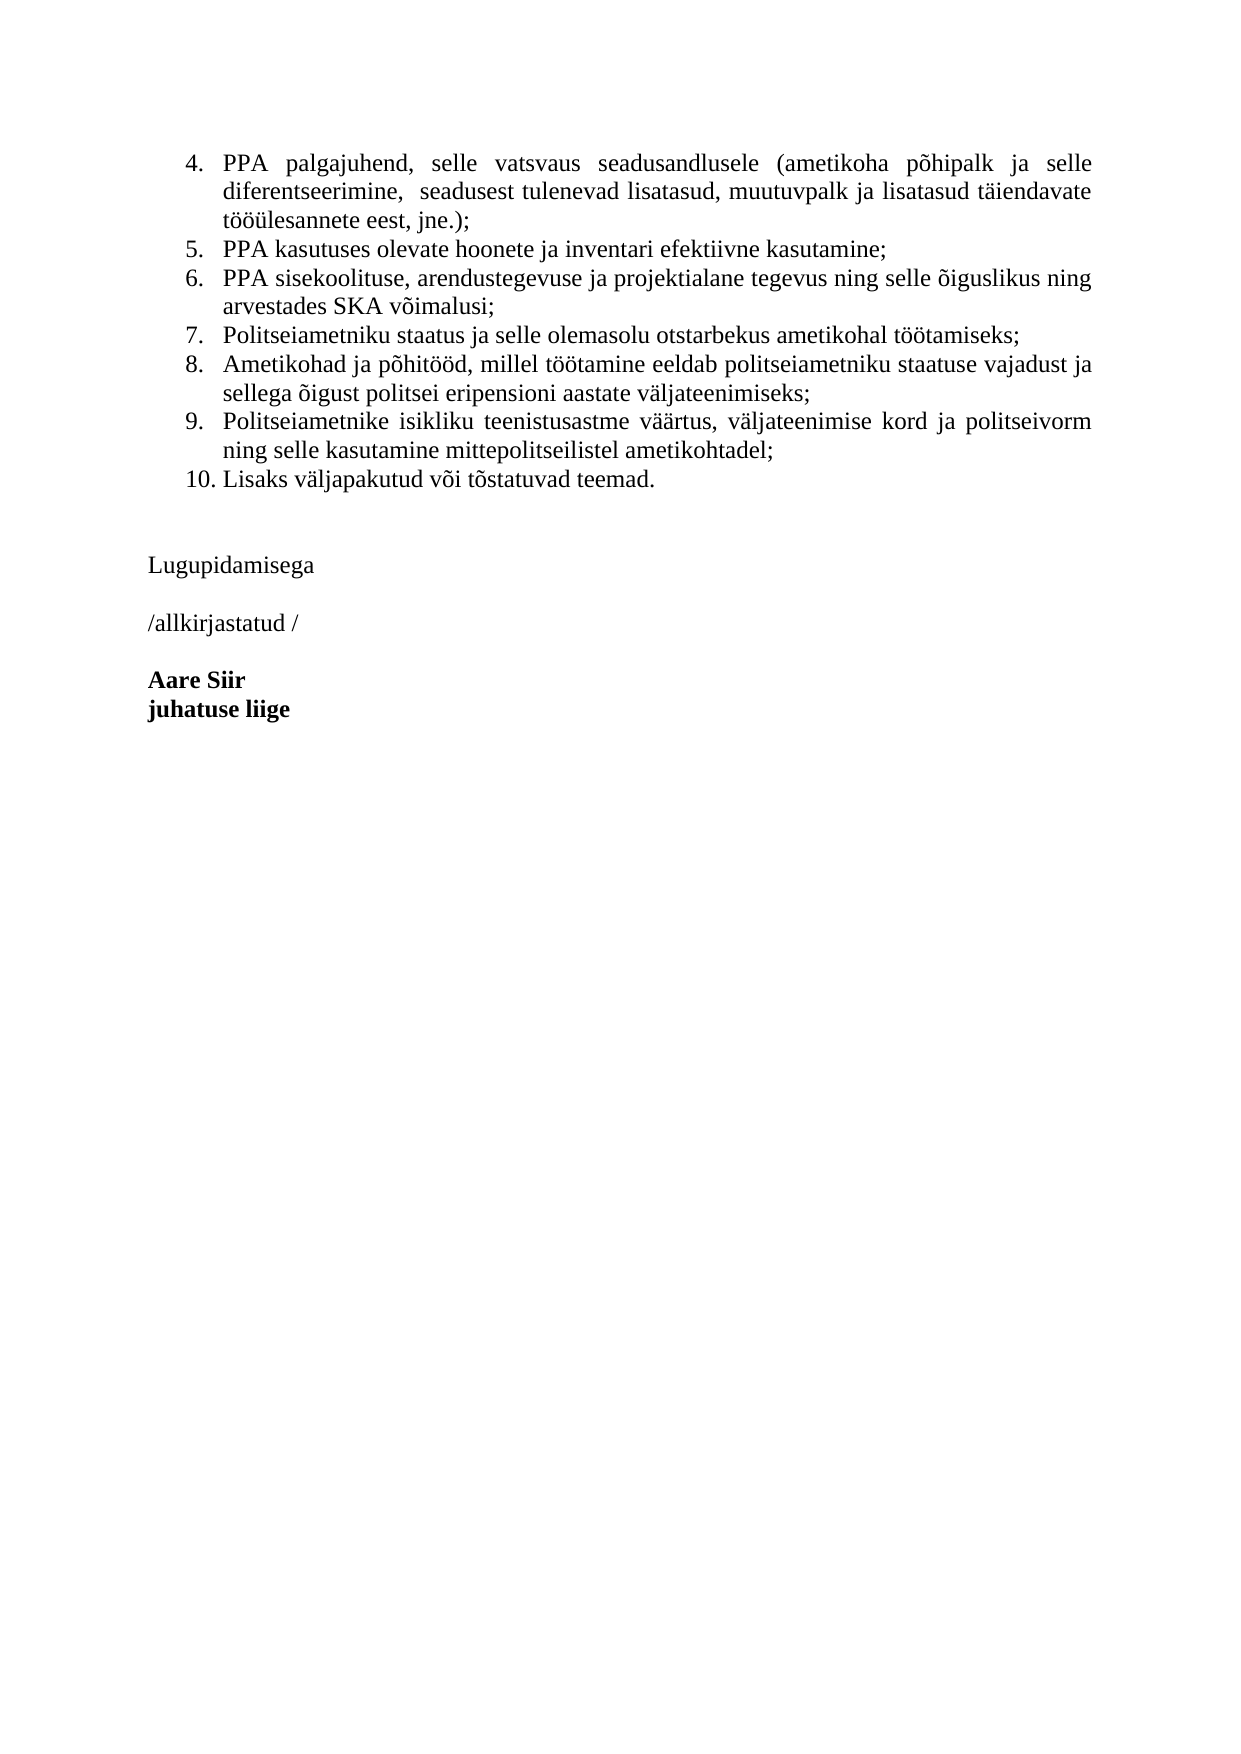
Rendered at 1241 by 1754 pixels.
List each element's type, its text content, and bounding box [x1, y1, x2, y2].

list PPA palgajuhend, selle vatsvaus seadusandlusele (ametikoha põhipalk ja selle diferentseerimine, seadusest tulenevad lisatasud, muutuvpalk ja lisatasud täiendavate tööülesannete eest, jne.); [185, 148, 1093, 234]
text Aare Siir [148, 665, 1093, 694]
list Lisaks väljapakutud või tõstatuvad teemad. [185, 464, 1093, 493]
list Politseiametniku staatus ja selle olemasolu otstarbekus ametikohal töötamiseks; [185, 320, 1093, 349]
list Ametikohad ja põhitööd, millel töötamine eeldab politseiametniku staatuse vajadust ja sellega õigust politsei eripensioni aastate väljateenimiseks; [185, 349, 1093, 406]
text Lugupidamisega [148, 550, 1093, 579]
list PPA sisekoolituse, arendustegevuse ja projektialane tegevus ning selle õiguslikus ning arvestades SKA võimalusi; [185, 263, 1093, 320]
text /allkirjastatud / [148, 608, 1093, 636]
list Politseiametnike isikliku teenistusastme väärtus, väljateenimise kord ja politseivorm ning selle kasutamine mittepolitseilistel ametikohtadel; [185, 406, 1093, 464]
text juhatuse liige [148, 694, 1093, 723]
list PPA kasutuses olevate hoonete ja inventari efektiivne kasutamine; [185, 234, 1093, 263]
